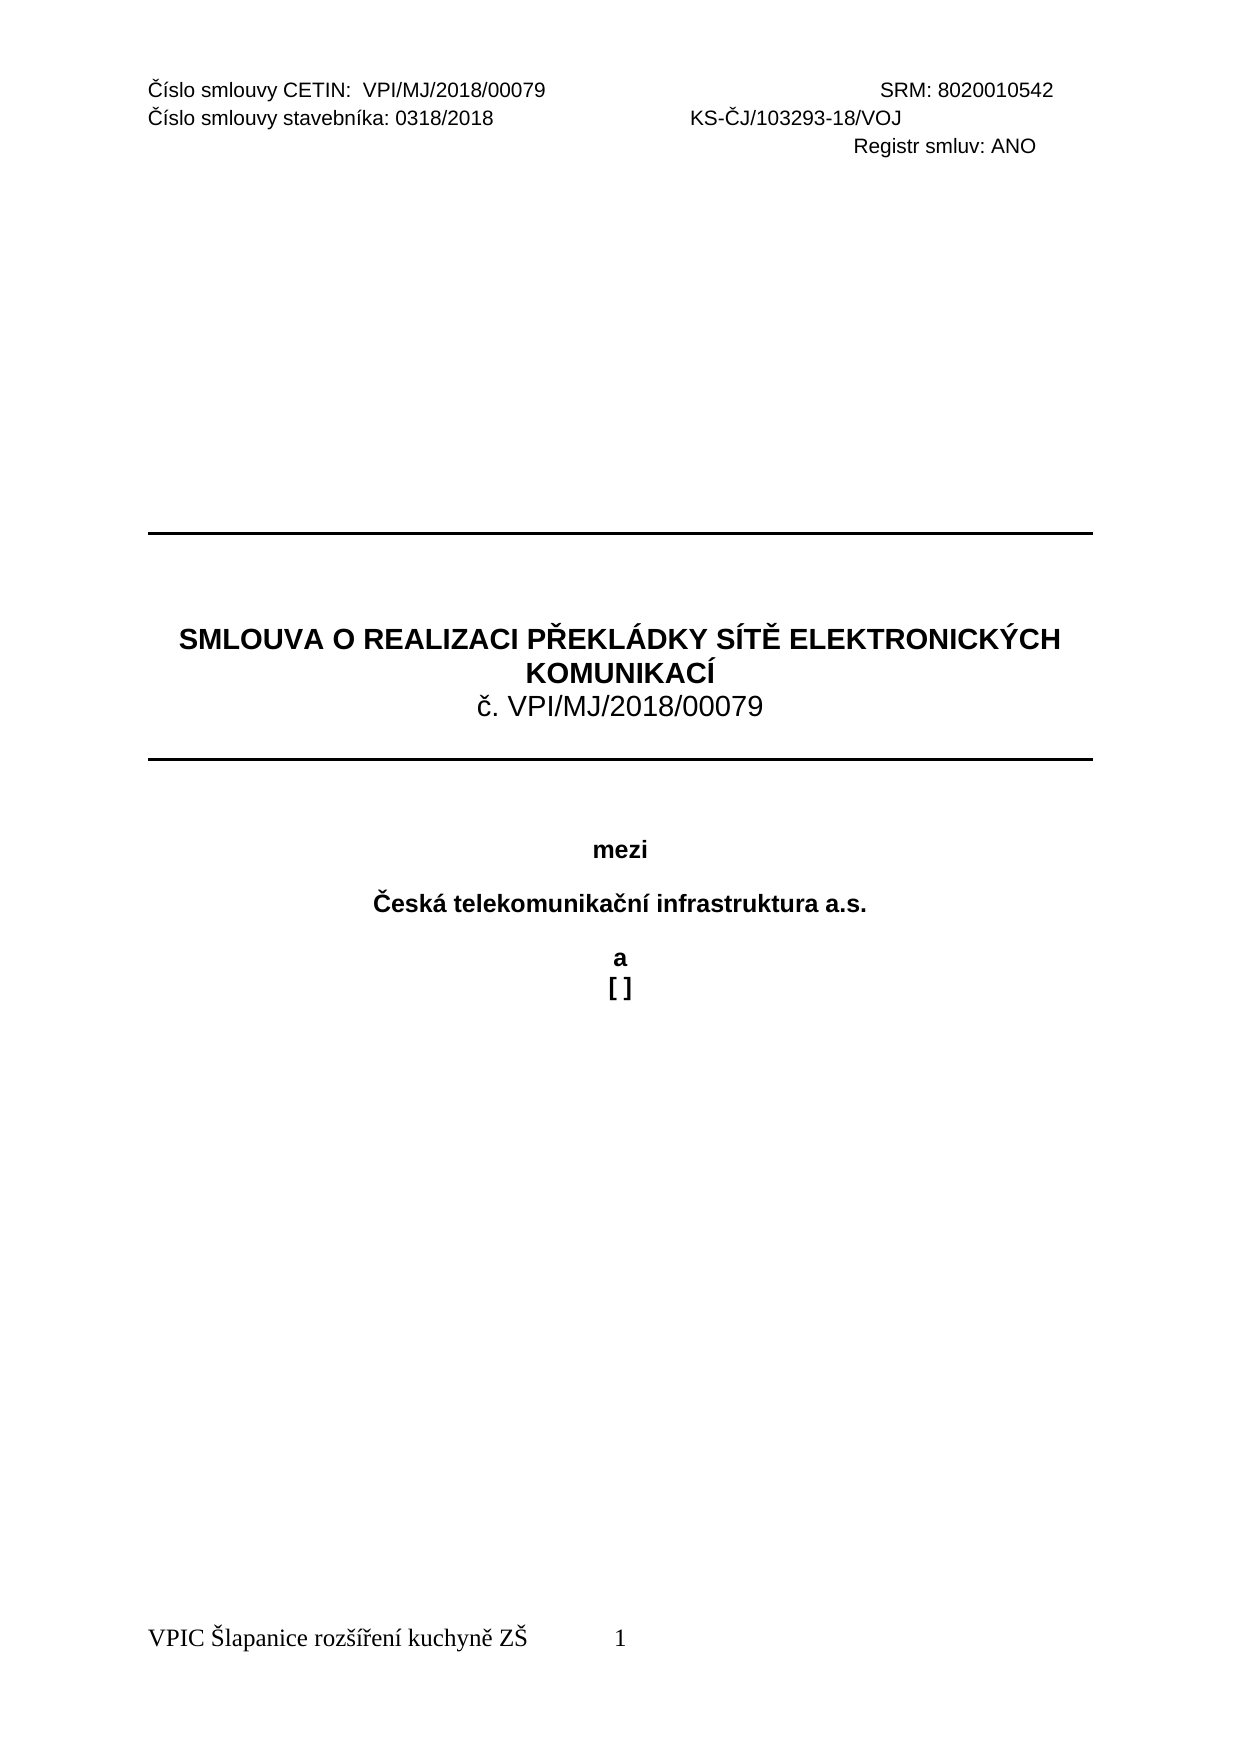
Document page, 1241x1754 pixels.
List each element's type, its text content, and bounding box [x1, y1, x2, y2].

text Česká telekomunikační infrastruktura a.s. [148, 889, 1093, 918]
text mezi [148, 835, 1093, 864]
text [ ] [148, 972, 1093, 1000]
text a [148, 943, 1093, 972]
text SMLOUVA O REALIZACI PŘEKLÁDKY SÍTĚ ELEKTRONICKÝCH KOMUNIKACÍ [148, 622, 1093, 689]
text č. VPI/MJ/2018/00079 [148, 689, 1093, 723]
